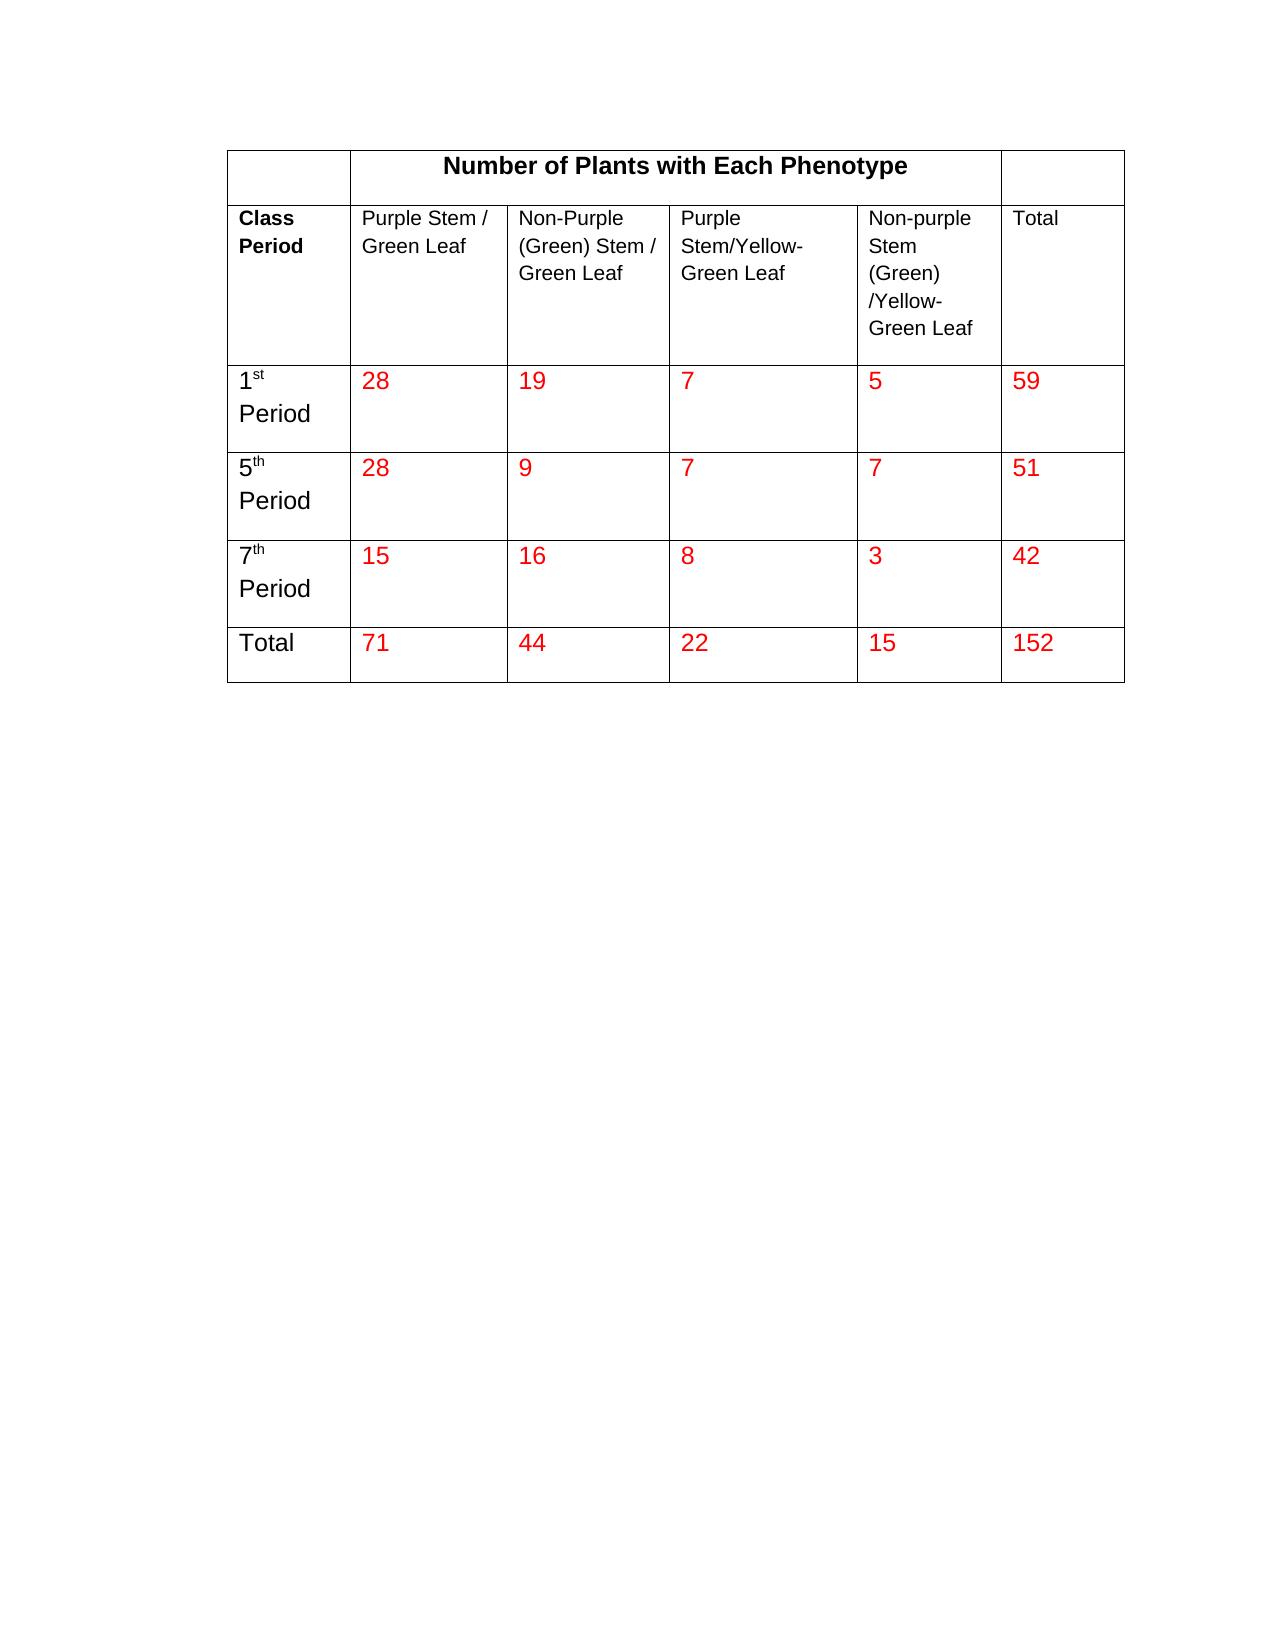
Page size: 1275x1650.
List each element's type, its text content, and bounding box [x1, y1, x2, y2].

table_cell 71 [351, 628, 507, 682]
table_cell 28 [351, 366, 507, 452]
table_header Number of Plants with Each Phenotype [351, 151, 1001, 205]
table_cell Non-Purple (Green) Stem / Green Leaf [508, 206, 669, 364]
table_cell Purple Stem / Green Leaf [351, 206, 507, 364]
table_cell 19 [508, 366, 669, 452]
table_cell 28 [351, 453, 507, 539]
table_header [228, 151, 350, 205]
table_cell 5th Period [228, 453, 350, 539]
table_cell Total [1002, 206, 1124, 364]
table_cell 5 [858, 366, 1001, 452]
table_cell 9 [508, 453, 669, 539]
table_cell Purple Stem/Yellow-Green Leaf [670, 206, 857, 364]
table_cell 15 [858, 628, 1001, 682]
table_cell 51 [1002, 453, 1124, 539]
table_cell 3 [858, 541, 1001, 627]
table_cell 7 [670, 453, 857, 539]
table_cell 152 [1002, 628, 1124, 682]
table_cell 7th Period [228, 541, 350, 627]
table_cell Total [228, 628, 350, 682]
table_cell 1st Period [228, 366, 350, 452]
table_cell Class Period [228, 206, 350, 364]
table_cell 15 [351, 541, 507, 627]
table_cell 59 [1002, 366, 1124, 452]
table_cell 8 [670, 541, 857, 627]
table_cell 44 [508, 628, 669, 682]
table_cell 7 [858, 453, 1001, 539]
table_cell 42 [1002, 541, 1124, 627]
table_cell 7 [670, 366, 857, 452]
table_cell 22 [670, 628, 857, 682]
table_cell 16 [508, 541, 669, 627]
table_cell Non-purple Stem (Green) /Yellow-Green Leaf [858, 206, 1001, 364]
table_header [1002, 151, 1124, 205]
